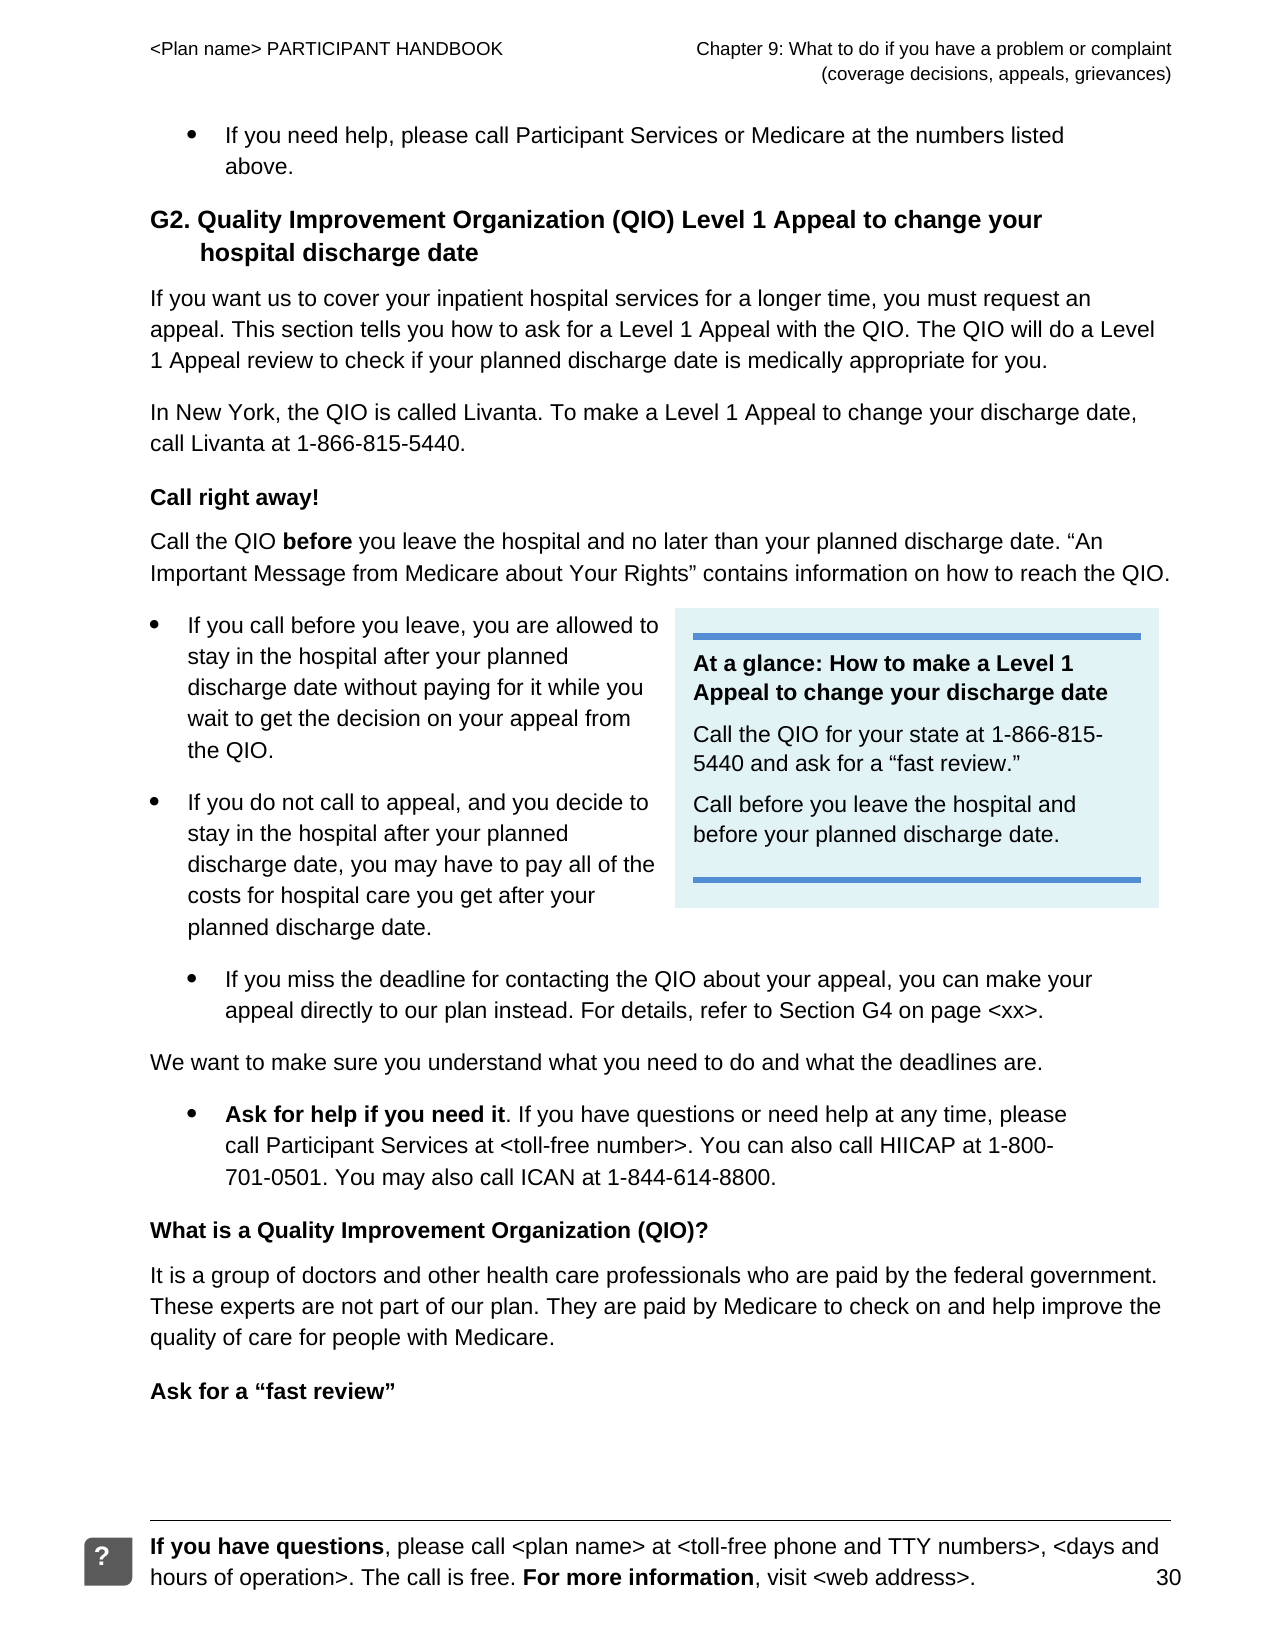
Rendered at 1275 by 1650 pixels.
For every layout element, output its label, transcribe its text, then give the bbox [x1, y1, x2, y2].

list If you miss the deadline for contacting the QIO about your appeal, you can make your appeal directly to our plan instead. For details, refer to Section G4 on page <xx>. [187, 962, 1096, 1025]
text We want to make sure you understand what you need to do and what the deadlines are. [150, 1046, 1171, 1077]
list If you need help, please call Participant Services or Medicare at the numbers listed above. [187, 118, 1096, 181]
list If you call before you leave, you are allowed to stay in the hospital after your planned discharge date without paying for it while you wait to get the decision on your appeal from the QIO. [150, 608, 675, 764]
text Call the QIO before you leave the hospital and no later than your planned discharge date. “An Important Message from Medicare about Your Rights” contains information on how to reach the QIO. [150, 525, 1171, 587]
list Ask for help if you need it. If you have questions or need help at any time, please call Participant Services at <toll-free number>. You can also call HIICAP at 1-800-701-0501. You may also call ICAN at 1-844-614-8800. [187, 1098, 1096, 1191]
text In New York, the QIO is called Livanta. To make a Level 1 Appeal to change your discharge date, call Livanta at 1-866-815-5440. [150, 396, 1171, 458]
subtitle Ask for a “fast review” [150, 1373, 1096, 1406]
text It is a group of doctors and other health care professionals who are paid by the federal government. These experts are not part of our plan. They are paid by Medicare to check on and help improve the quality of care for people with Medicare. [150, 1258, 1171, 1352]
subtitle What is a Quality Improvement Organization (QIO)? [150, 1212, 1096, 1246]
text If you want us to cover your inpatient hospital services for a longer time, you must request an appeal. This section tells you how to ask for a Level 1 Appeal with the QIO. The QIO will do a Level 1 Appeal review to check if your planned discharge date is medically appropriate for you. [150, 281, 1171, 375]
subtitle G2. Quality Improvement Organization (QIO) Level 1 Appeal to change your hospital discharge date [150, 202, 1096, 268]
table_header At a glance: How to make a Level 1 Appeal to change your discharge date Call the QIO for your state at 1-866-815-5440 and ask for a “fast review.” Call before you leave the hospital and before your planned discharge date. [688, 621, 1146, 896]
subtitle Call right away! [150, 479, 1096, 512]
list If you do not call to appeal, and you decide to stay in the hospital after your planned discharge date, you may have to pay all of the costs for hospital care you get after your planned discharge date. [150, 785, 1096, 941]
